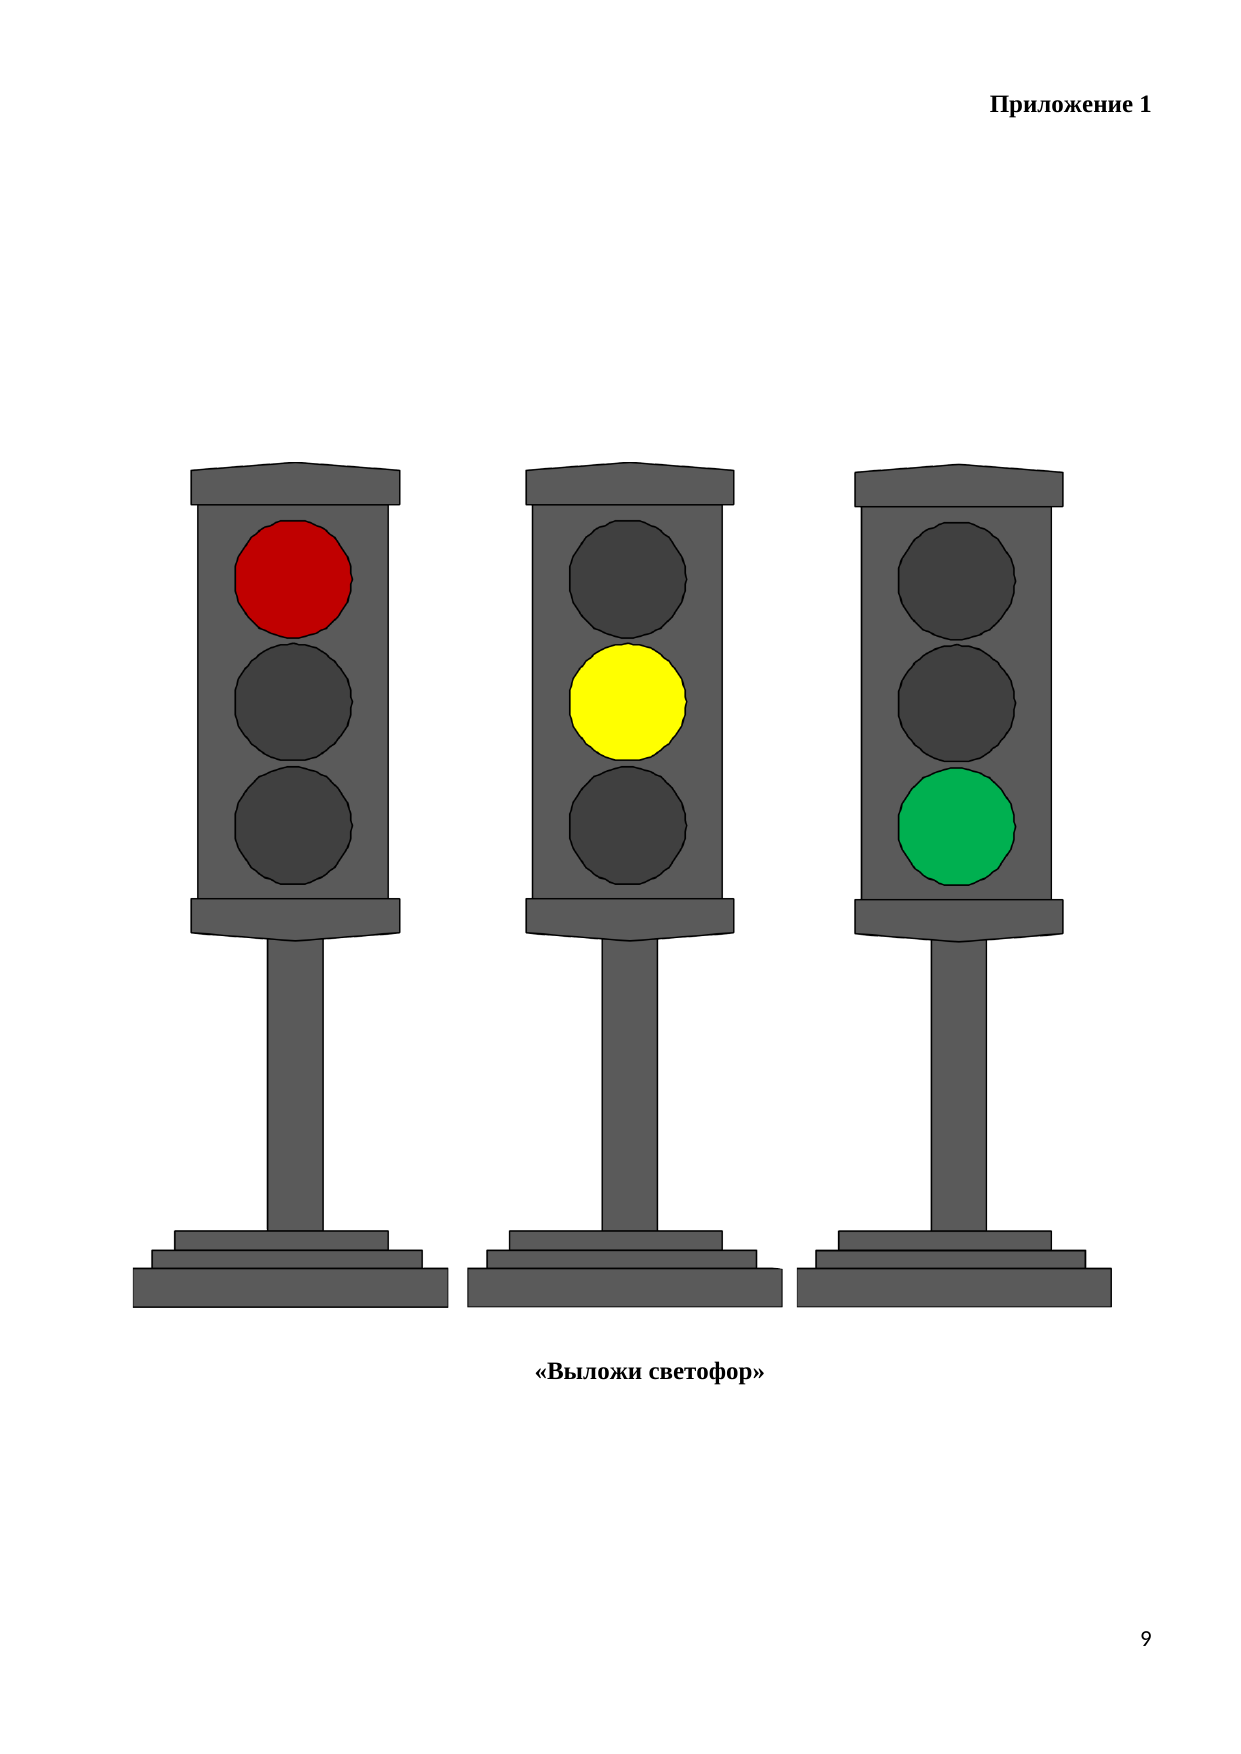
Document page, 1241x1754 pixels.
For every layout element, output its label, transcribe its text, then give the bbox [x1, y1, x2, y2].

text Приложение 1 [148, 89, 1152, 117]
picture [132, 462, 449, 1308]
picture [796, 463, 1112, 1304]
text «Выложи светофор» [148, 1356, 1152, 1385]
picture [467, 462, 783, 1306]
